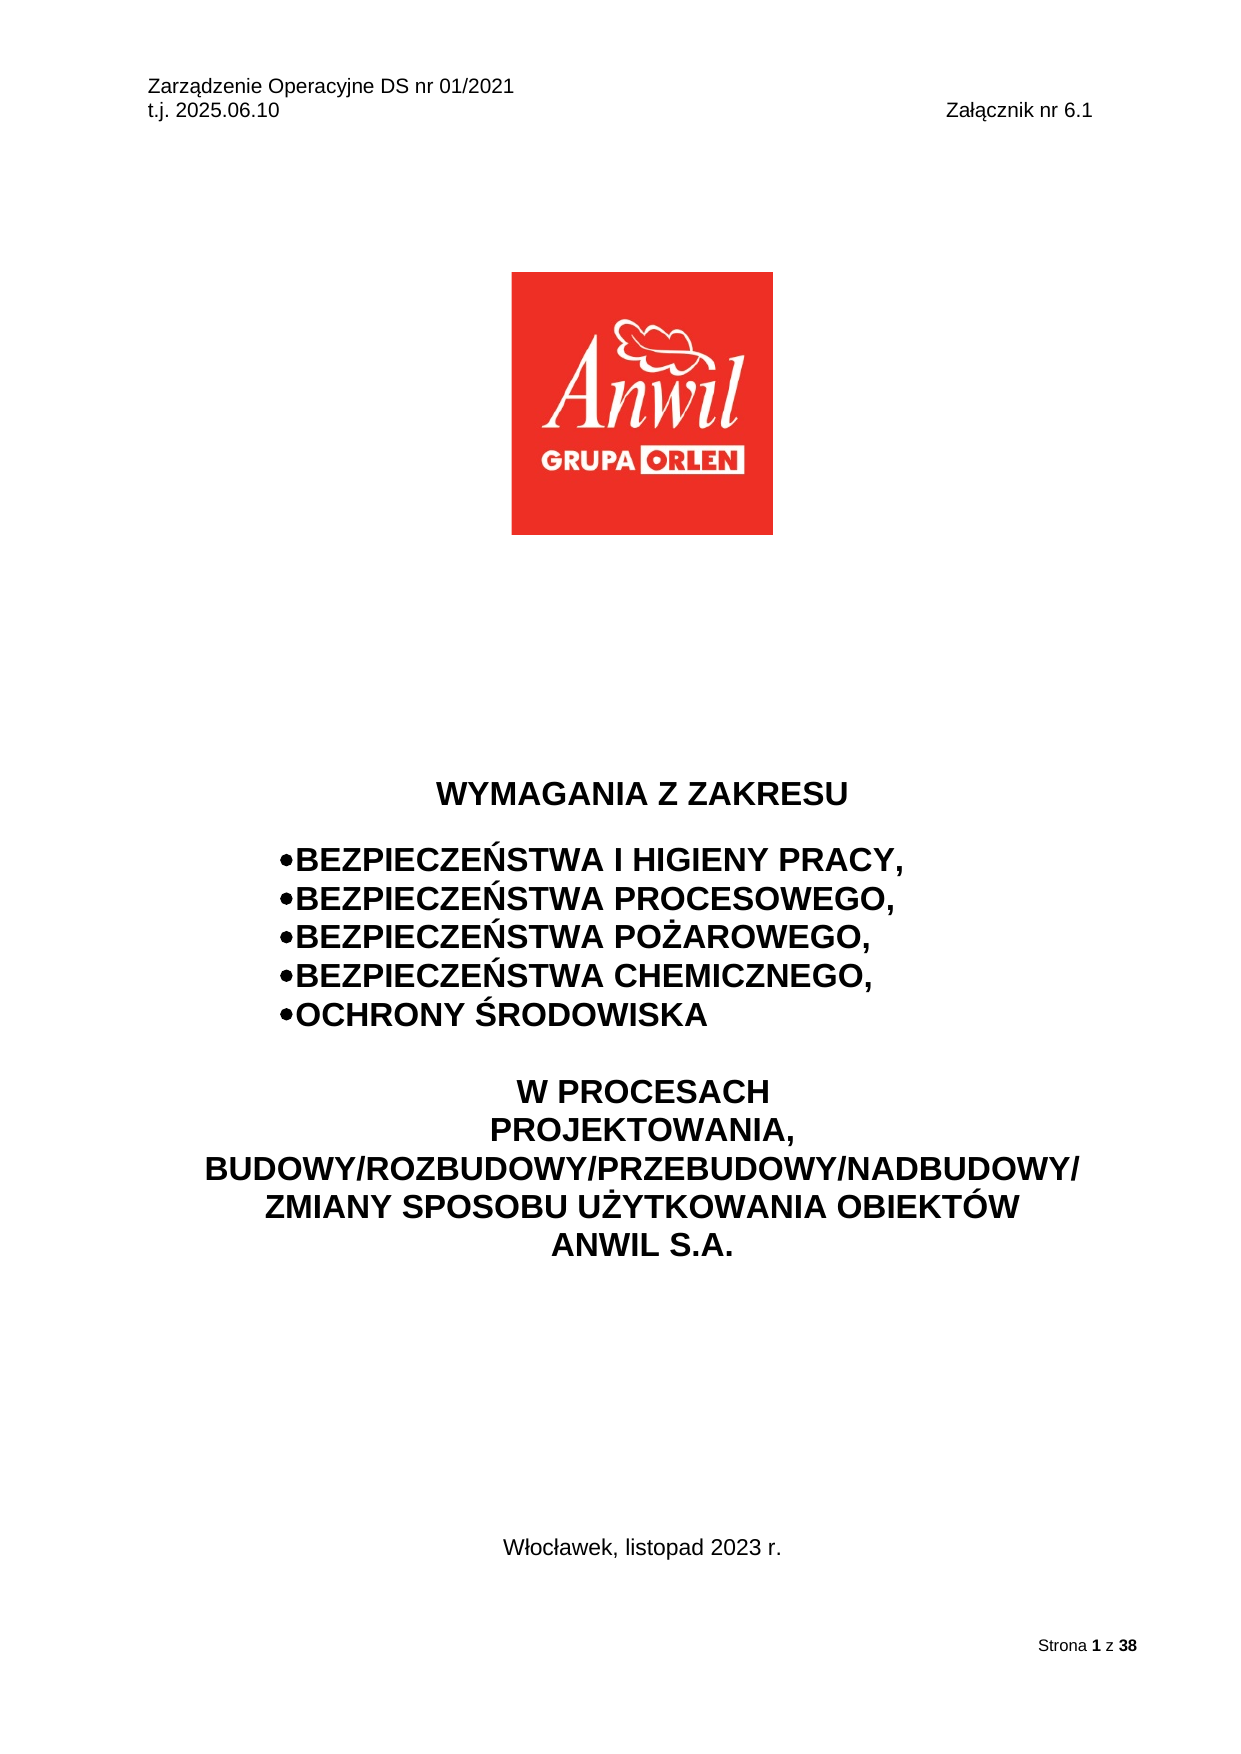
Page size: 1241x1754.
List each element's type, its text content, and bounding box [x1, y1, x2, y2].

text Włocławek, listopad 2023 r. [148, 1534, 1137, 1560]
text PROJEKTOWANIA, BUDOWY/ROZBUDOWY/PRZEBUDOWY/NADBUDOWY/ ZMIANY SPOSOBU UŻYTKOWANIA OBIEKTÓW [148, 1110, 1137, 1225]
list OCHRONY ŚRODOWISKA [281, 995, 1137, 1033]
text W PROCESACH [443, 1072, 1137, 1110]
list BEZPIECZEŃSTWA I HIGIENY PRACY, [281, 841, 1137, 879]
picture [511, 272, 773, 535]
text ANWIL S.A. [148, 1225, 1137, 1264]
list BEZPIECZEŃSTWA CHEMICZNEGO, [281, 956, 1137, 995]
list BEZPIECZEŃSTWA PROCESOWEGO, [281, 879, 1137, 918]
text WYMAGANIA Z ZAKRESU [148, 774, 1137, 812]
list BEZPIECZEŃSTWA POŻAROWEGO, [281, 918, 1137, 956]
